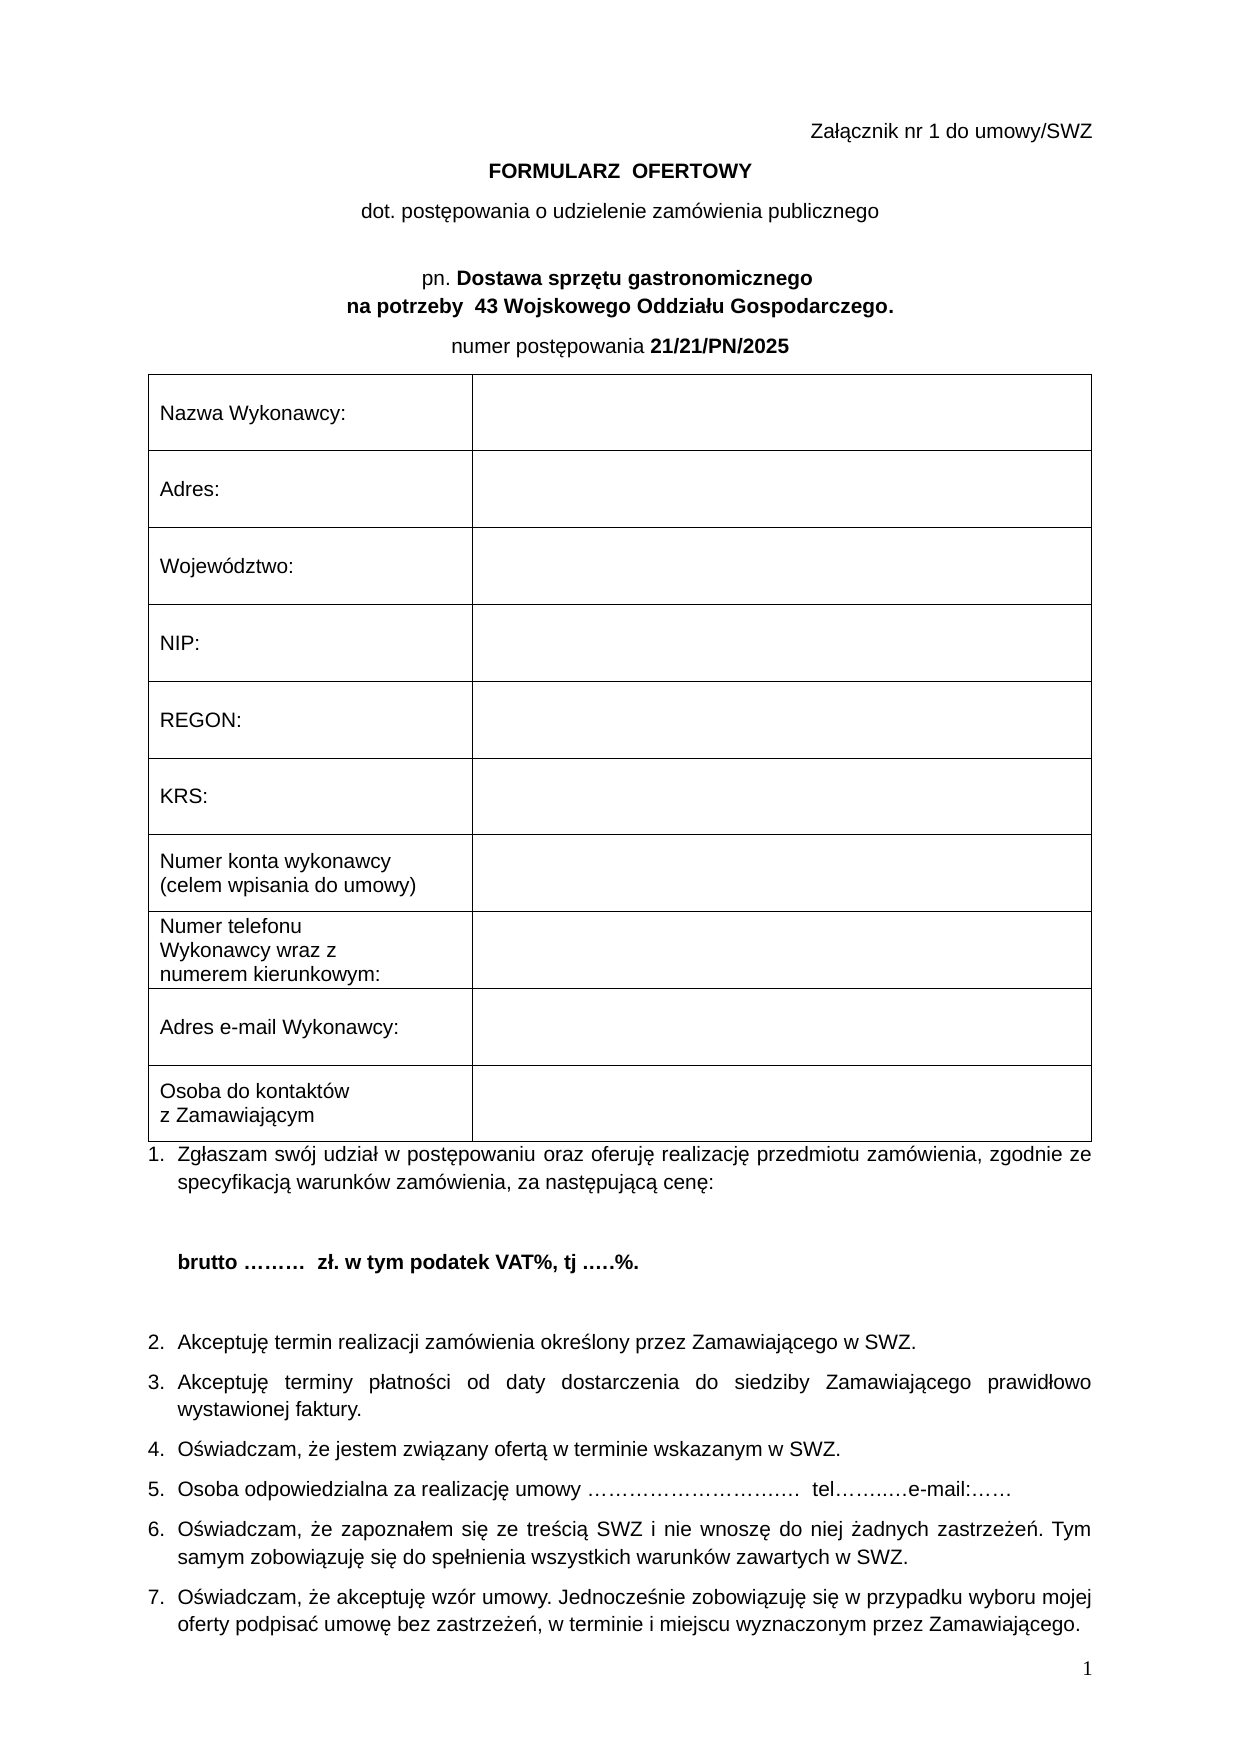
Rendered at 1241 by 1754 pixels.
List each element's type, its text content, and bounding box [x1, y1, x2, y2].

list Akceptuję terminy płatności od daty dostarczenia do siedziby Zamawiającego prawidłowo wystawionej faktury. [148, 1370, 1092, 1421]
text pn. Dostawa sprzętu gastronomicznego na potrzeby 43 Wojskowego Oddziału Gospodarczego. [148, 238, 1092, 317]
table_cell NIP: [149, 605, 472, 681]
table_cell Adres: [149, 451, 472, 527]
table_cell Adres e-mail Wykonawcy: [149, 989, 472, 1064]
list Oświadczam, że akceptuję wzór umowy. Jednocześnie zobowiązuję się w przypadku wyboru mojej oferty podpisać umowę bez zastrzeżeń, w terminie i miejscu wyznaczonym przez Zamawiającego. [148, 1585, 1092, 1636]
table_cell [473, 528, 1091, 604]
table_header [473, 375, 1091, 450]
list Akceptuję termin realizacji zamówienia określony przez Zamawiającego w SWZ. [148, 1330, 1092, 1354]
table_cell [473, 605, 1091, 681]
text brutto ……… zł. w tym podatek VAT%, tj .….%. [177, 1250, 1092, 1274]
text Załącznik nr 1 do umowy/SWZ [148, 118, 1093, 142]
table_cell [473, 912, 1091, 988]
table_cell KRS: [149, 759, 472, 834]
table_header Nazwa Wykonawcy: [149, 375, 472, 450]
text dot. postępowania o udzielenie zamówienia publicznego [148, 198, 1092, 222]
text numer postępowania 21/21/PN/2025 [148, 333, 1092, 357]
table_cell Osoba do kontaktów z Zamawiającym [149, 1066, 472, 1141]
table_cell REGON: [149, 682, 472, 757]
list Osoba odpowiedzialna za realizację umowy ……………………….… tel……..…e-mail:…… [148, 1477, 1092, 1501]
list Oświadczam, że jestem związany ofertą w terminie wskazanym w SWZ. [148, 1437, 1092, 1461]
table_cell [473, 989, 1091, 1064]
text FORMULARZ OFERTOWY [148, 158, 1092, 182]
table_cell Numer konta wykonawcy (celem wpisania do umowy) [149, 835, 472, 911]
table_cell [473, 1066, 1091, 1141]
list Zgłaszam swój udział w postępowaniu oraz oferuję realizację przedmiotu zamówienia, zgodnie ze specyfikacją warunków zamówienia, za następującą cenę: [148, 1142, 1092, 1194]
table_cell [473, 759, 1091, 834]
table_cell Numer telefonu Wykonawcy wraz z numerem kierunkowym: [149, 912, 472, 988]
table_cell [473, 451, 1091, 527]
table_cell [473, 835, 1091, 911]
table_cell [473, 682, 1091, 757]
table_cell Województwo: [149, 528, 472, 604]
list Oświadczam, że zapoznałem się ze treścią SWZ i nie wnoszę do niej żadnych zastrzeżeń. Tym samym zobowiązuję się do spełnienia wszystkich warunków zawartych w SWZ. [148, 1517, 1092, 1569]
